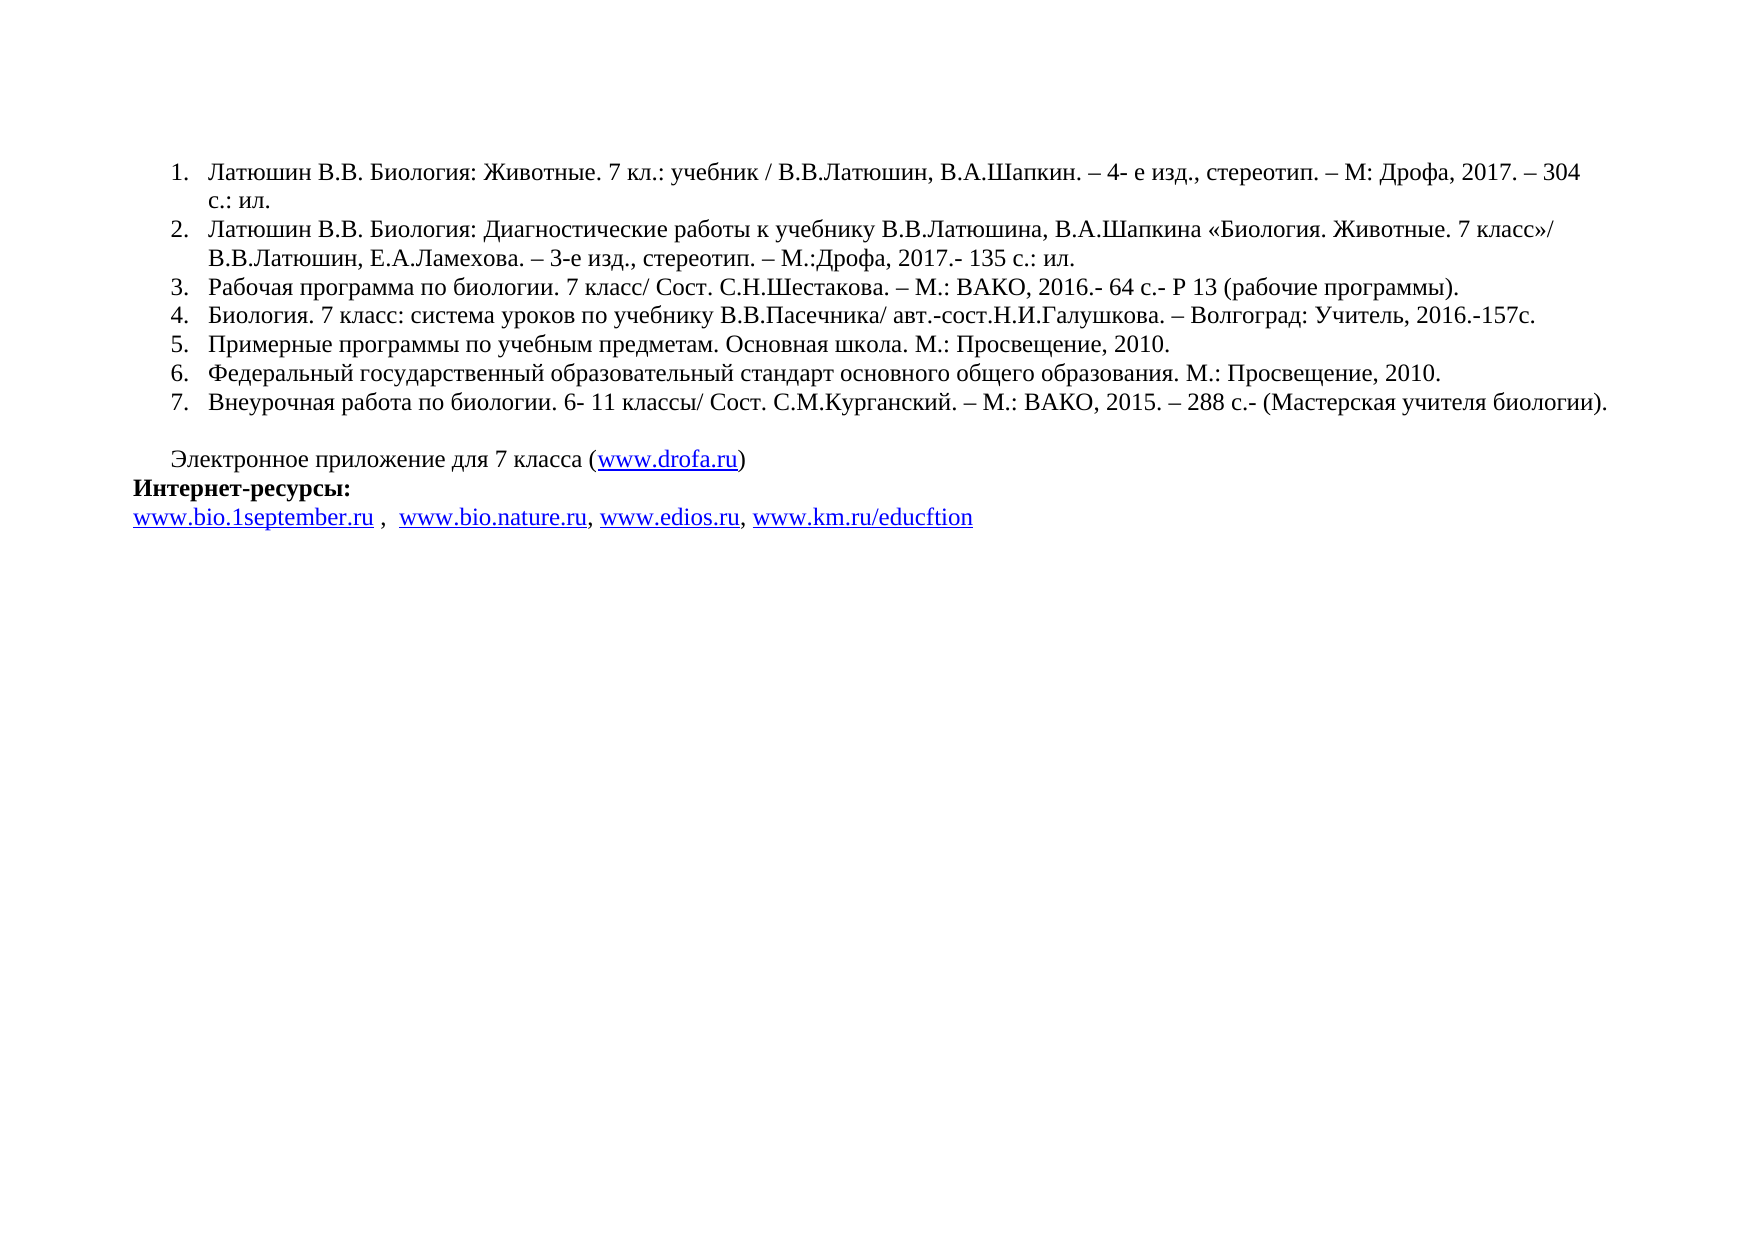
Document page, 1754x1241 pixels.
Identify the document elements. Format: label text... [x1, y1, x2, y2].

list Латюшин В.В. Биология: Животные. 7 кл.: учебник / В.В.Латюшин, В.А.Шапкин. – 4- е изд., стереотип. – М: Дрофа, 2017. – 304 с.: ил. [170, 157, 1609, 214]
text www.bio.1september.ru , www.bio.nature.ru, www.edios.ru, www.km.ru/educftion [133, 502, 1609, 531]
list Федеральный государственный образовательный стандарт основного общего образования. М.: Просвещение, 2010. [170, 358, 1609, 387]
list Латюшин В.В. Биология: Диагностические работы к учебнику В.В.Латюшина, В.А.Шапкина «Биология. Животные. 7 класс»/ В.В.Латюшин, Е.А.Ламехова. – 3-е изд., стереотип. – М.:Дрофа, 2017.- 135 с.: ил. [170, 214, 1609, 272]
list Биология. 7 класс: система уроков по учебнику В.В.Пасечника/ авт.-сост.Н.И.Галушкова. – Волгоград: Учитель, 2016.-157с. [170, 301, 1609, 329]
list Примерные программы по учебным предметам. Основная школа. М.: Просвещение, 2010. [170, 329, 1609, 358]
text Интернет-ресурсы: [133, 473, 1609, 502]
list Рабочая программа по биологии. 7 класс/ Сост. С.Н.Шестакова. – М.: ВАКО, 2016.- 64 с.- Р 13 (рабочие программы). [170, 272, 1609, 301]
list Внеурочная работа по биологии. 6- 11 классы/ Сост. С.М.Курганский. – М.: ВАКО, 2015. – 288 с.- (Мастерская учителя биологии). [170, 387, 1609, 416]
text Электронное приложение для 7 класса (www.drofa.ru) [133, 444, 1609, 473]
